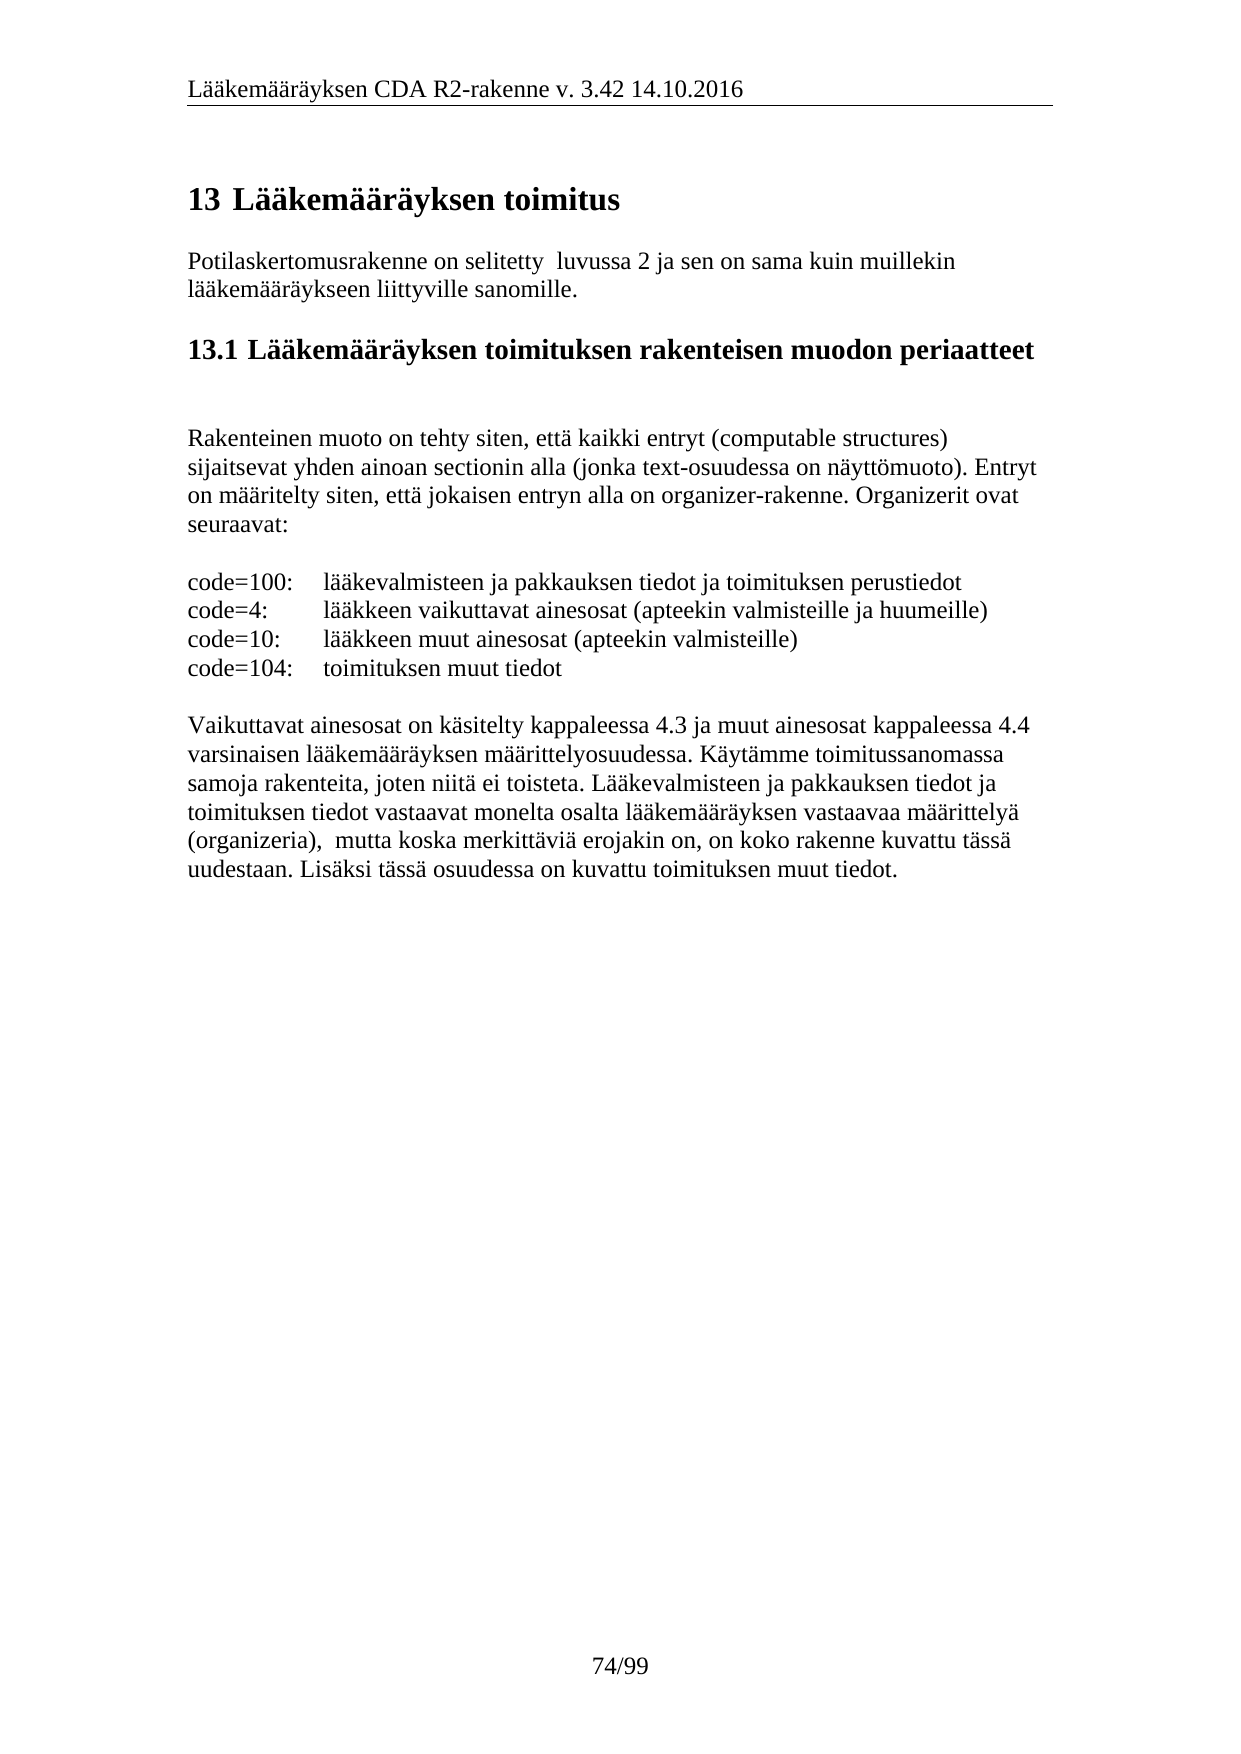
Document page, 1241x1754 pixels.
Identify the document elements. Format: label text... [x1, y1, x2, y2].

text code=100: lääkevalmisteen ja pakkauksen tiedot ja toimituksen perustiedot [187, 567, 1053, 596]
subtitle Lääkemääräyksen toimituksen rakenteisen muodon periaatteet [187, 332, 1053, 366]
subtitle Lääkemääräyksen toimitus [187, 179, 1053, 217]
text Vaikuttavat ainesosat on käsitelty kappaleessa 4.3 ja muut ainesosat kappaleessa 4.4 varsinaisen lääkemääräyksen määrittelyosuudessa. Käytämme toimitussanomassa samoja rakenteita, joten niitä ei toisteta. Lääkevalmisteen ja pakkauksen tiedot ja toimituksen tiedot vastaavat monelta osalta lääkemääräyksen vastaavaa määrittelyä (organizeria), mutta koska merkittäviä erojakin on, on koko rakenne kuvattu tässä uudestaan. Lisäksi tässä osuudessa on kuvattu toimituksen muut tiedot. [187, 711, 1053, 883]
text code=4: lääkkeen vaikuttavat ainesosat (apteekin valmisteille ja huumeille) [187, 596, 1053, 624]
text code=10: lääkkeen muut ainesosat (apteekin valmisteille) [187, 624, 1053, 653]
text Potilaskertomusrakenne on selitetty luvussa 2 ja sen on sama kuin muillekin lääkemääräykseen liittyville sanomille. [187, 246, 1053, 303]
text Rakenteinen muoto on tehty siten, että kaikki entryt (computable structures) sijaitsevat yhden ainoan sectionin alla (jonka text-osuudessa on näyttömuoto). Entryt on määritelty siten, että jokaisen entryn alla on organizer-rakenne. Organizerit ovat seuraavat: [187, 423, 1053, 538]
text code=104: toimituksen muut tiedot [187, 653, 1053, 682]
